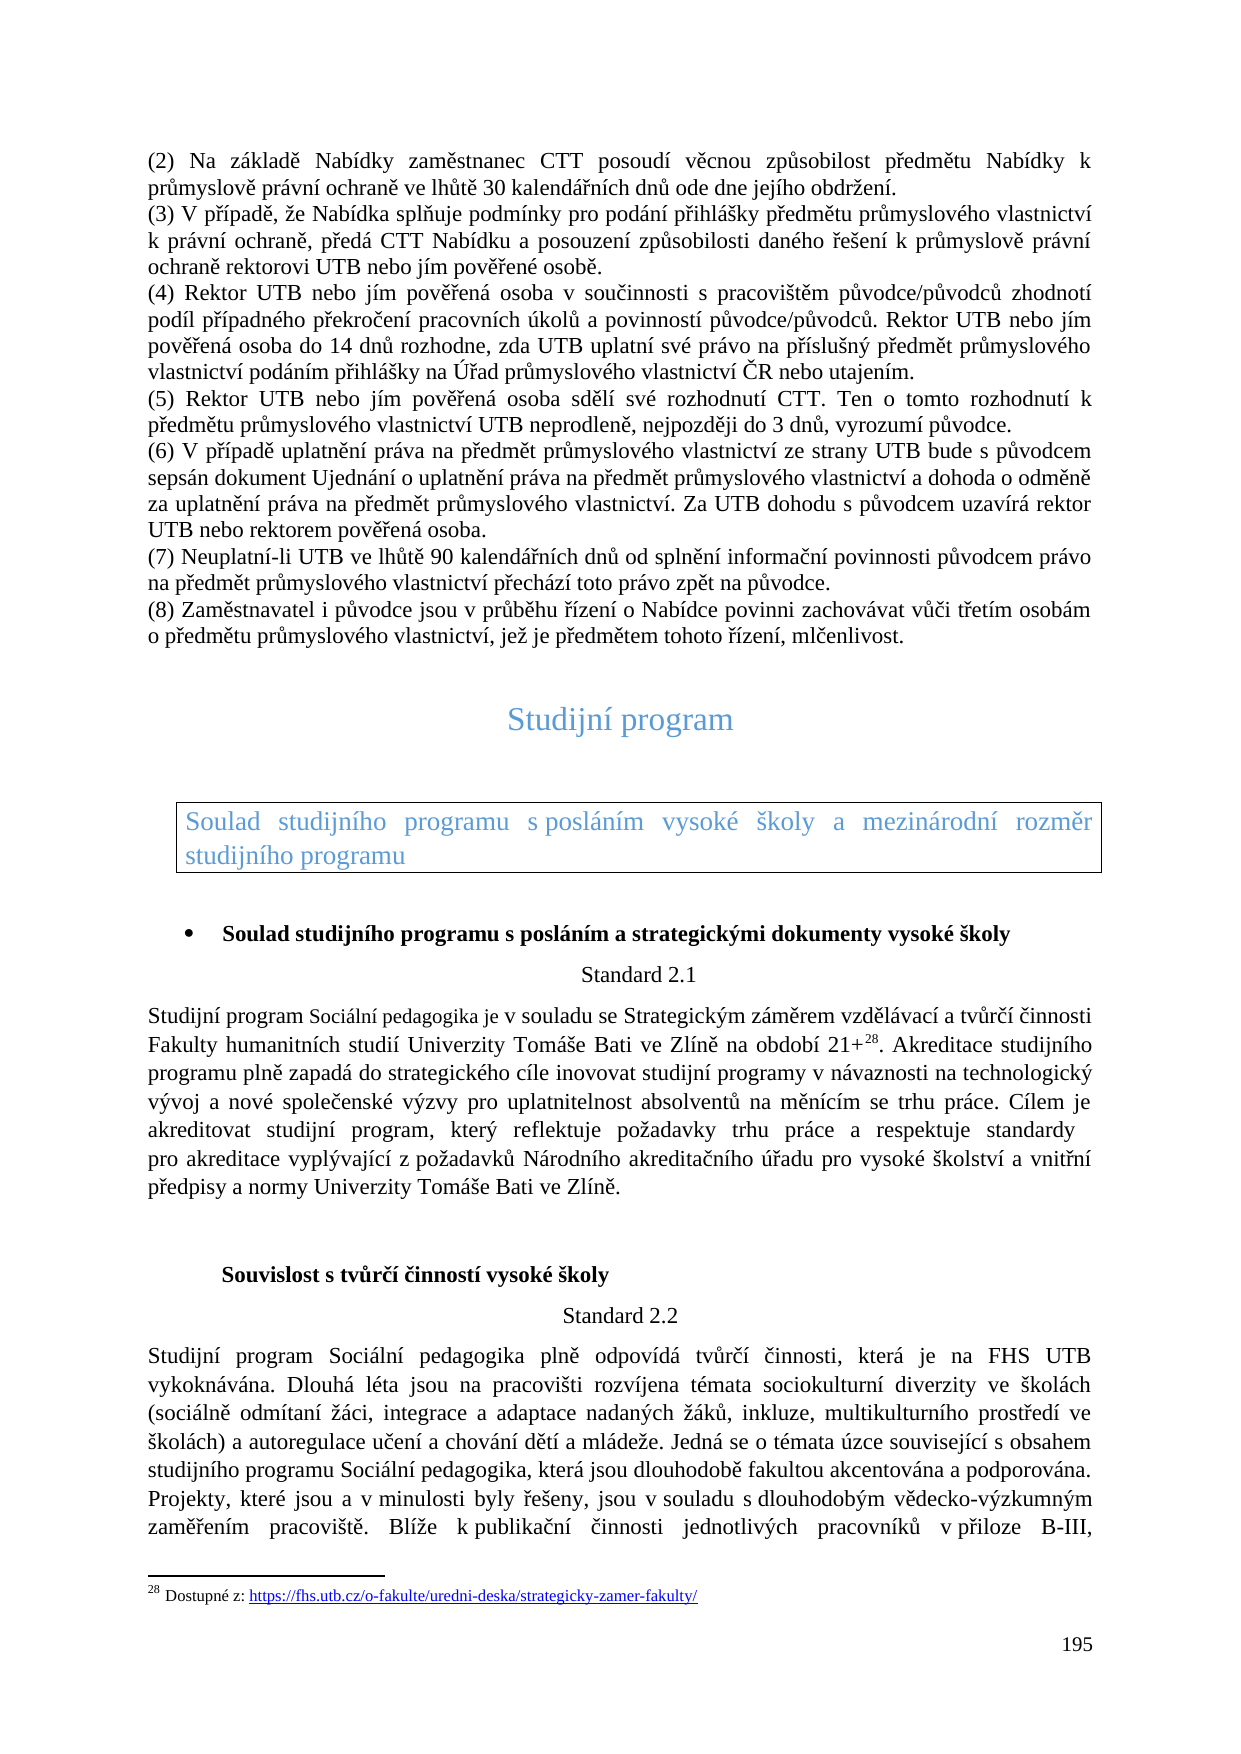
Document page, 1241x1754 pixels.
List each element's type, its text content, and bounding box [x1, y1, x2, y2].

text (5) Rektor UTB nebo jím pověřená osoba sdělí své rozhodnutí CTT. Ten o tomto rozhodnutí k předmětu průmyslového vlastnictví UTB neprodleně, nejpozději do 3 dnů, vyrozumí původce. [148, 385, 1093, 437]
text (8) Zaměstnavatel i původce jsou v průběhu řízení o Nabídce povinni zachovávat vůči třetím osobám o předmětu průmyslového vlastnictví, jež je předmětem tohoto řízení, mlčenlivost. [148, 596, 1093, 648]
text (7) Neuplatní-li UTB ve lhůtě 90 kalendářních dnů od splnění informační povinnosti původcem právo na předmět průmyslového vlastnictví přechází toto právo zpět na původce. [148, 543, 1093, 596]
text Standard 2.1 [185, 961, 1093, 988]
list Soulad studijního programu s posláním a strategickými dokumenty vysoké školy [185, 921, 1093, 947]
text Soulad studijního programu s posláním vysoké školy a mezinárodní rozměr studijního programu [177, 803, 1101, 872]
text (6) V případě uplatnění práva na předmět průmyslového vlastnictví ze strany UTB bude s původcem sepsán dokument Ujednání o uplatnění práva na předmět průmyslového vlastnictví a dohoda o odměně za uplatnění práva na předmět průmyslového vlastnictví. Za UTB dohodu s původcem uzavírá rektor UTB nebo rektorem pověřená osoba. [148, 437, 1093, 543]
text (4) Rektor UTB nebo jím pověřená osoba v součinnosti s pracovištěm původce/původců zhodnotí podíl případného překročení pracovních úkolů a povinností původce/původců. Rektor UTB nebo jím pověřená osoba do 14 dnů rozhodne, zda UTB uplatní své právo na příslušný předmět průmyslového vlastnictví podáním přihlášky na Úřad průmyslového vlastnictví ČR nebo utajením. [148, 279, 1093, 385]
text Studijní program [148, 700, 1093, 738]
text (2) Na základě Nabídky zaměstnanec CTT posoudí věcnou způsobilost předmětu Nabídky k průmyslově právní ochraně ve lhůtě 30 kalendářních dnů ode dne jejího obdržení. [148, 148, 1093, 200]
text Souvislost s tvůrčí činností vysoké školy [221, 1261, 1093, 1287]
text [148, 1343, 1093, 1539]
text (3) V případě, že Nabídka splňuje podmínky pro podání přihlášky předmětu průmyslového vlastnictví k právní ochraně, předá CTT Nabídku a posouzení způsobilosti daného řešení k průmyslově právní ochraně rektorovi UTB nebo jím pověřené osobě. [148, 200, 1093, 279]
text Studijní program Sociální pedagogika je v souladu se Strategickým záměrem vzdělávací a tvůrčí činnosti Fakulty humanitních studií Univerzity Tomáše Bati ve Zlíně na období 21+. Akreditace studijního programu plně zapadá do strategického cíle inovovat studijní programy v návaznosti na technologický vývoj a nové společenské výzvy pro uplatnitelnost absolventů na měnícím se trhu práce. Cílem je akreditovat studijní program, který reflektuje požadavky trhu práce a respektuje standardy pro akreditace vyplývající z požadavků Národního akreditačního úřadu pro vysoké školství a vnitřní předpisy a normy Univerzity Tomáše Bati ve Zlíně. [148, 1002, 1093, 1199]
text Standard 2.2 [148, 1302, 1093, 1328]
